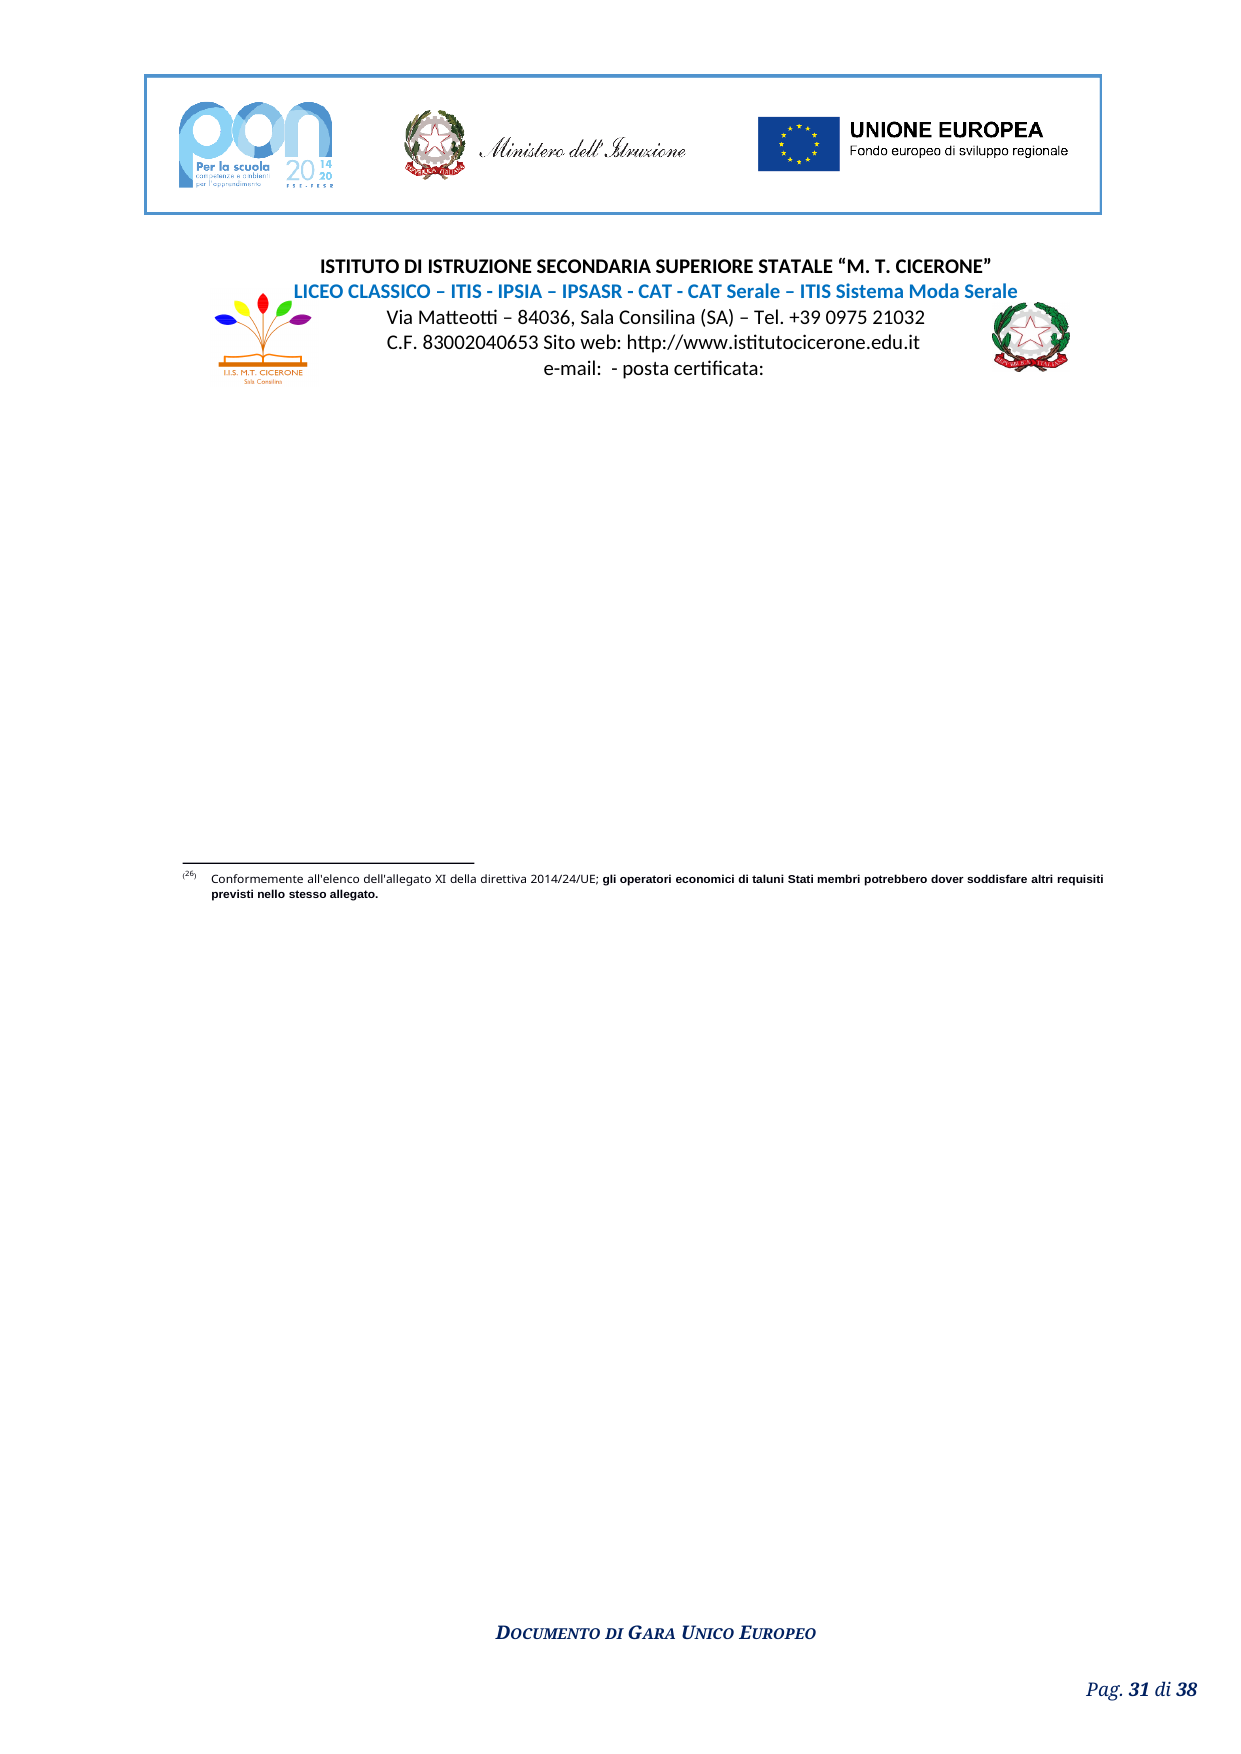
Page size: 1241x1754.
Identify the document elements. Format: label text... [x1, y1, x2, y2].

picture [992, 302, 1070, 372]
picture [144, 74, 1102, 215]
text (26) Conformemente all'elenco dell'allegato XI della direttiva 2014/24/UE; gli operatori economici di taluni Stati membri potrebbero dover soddisfare altri requisiti previsti nello stesso allegato. [182, 869, 1107, 901]
